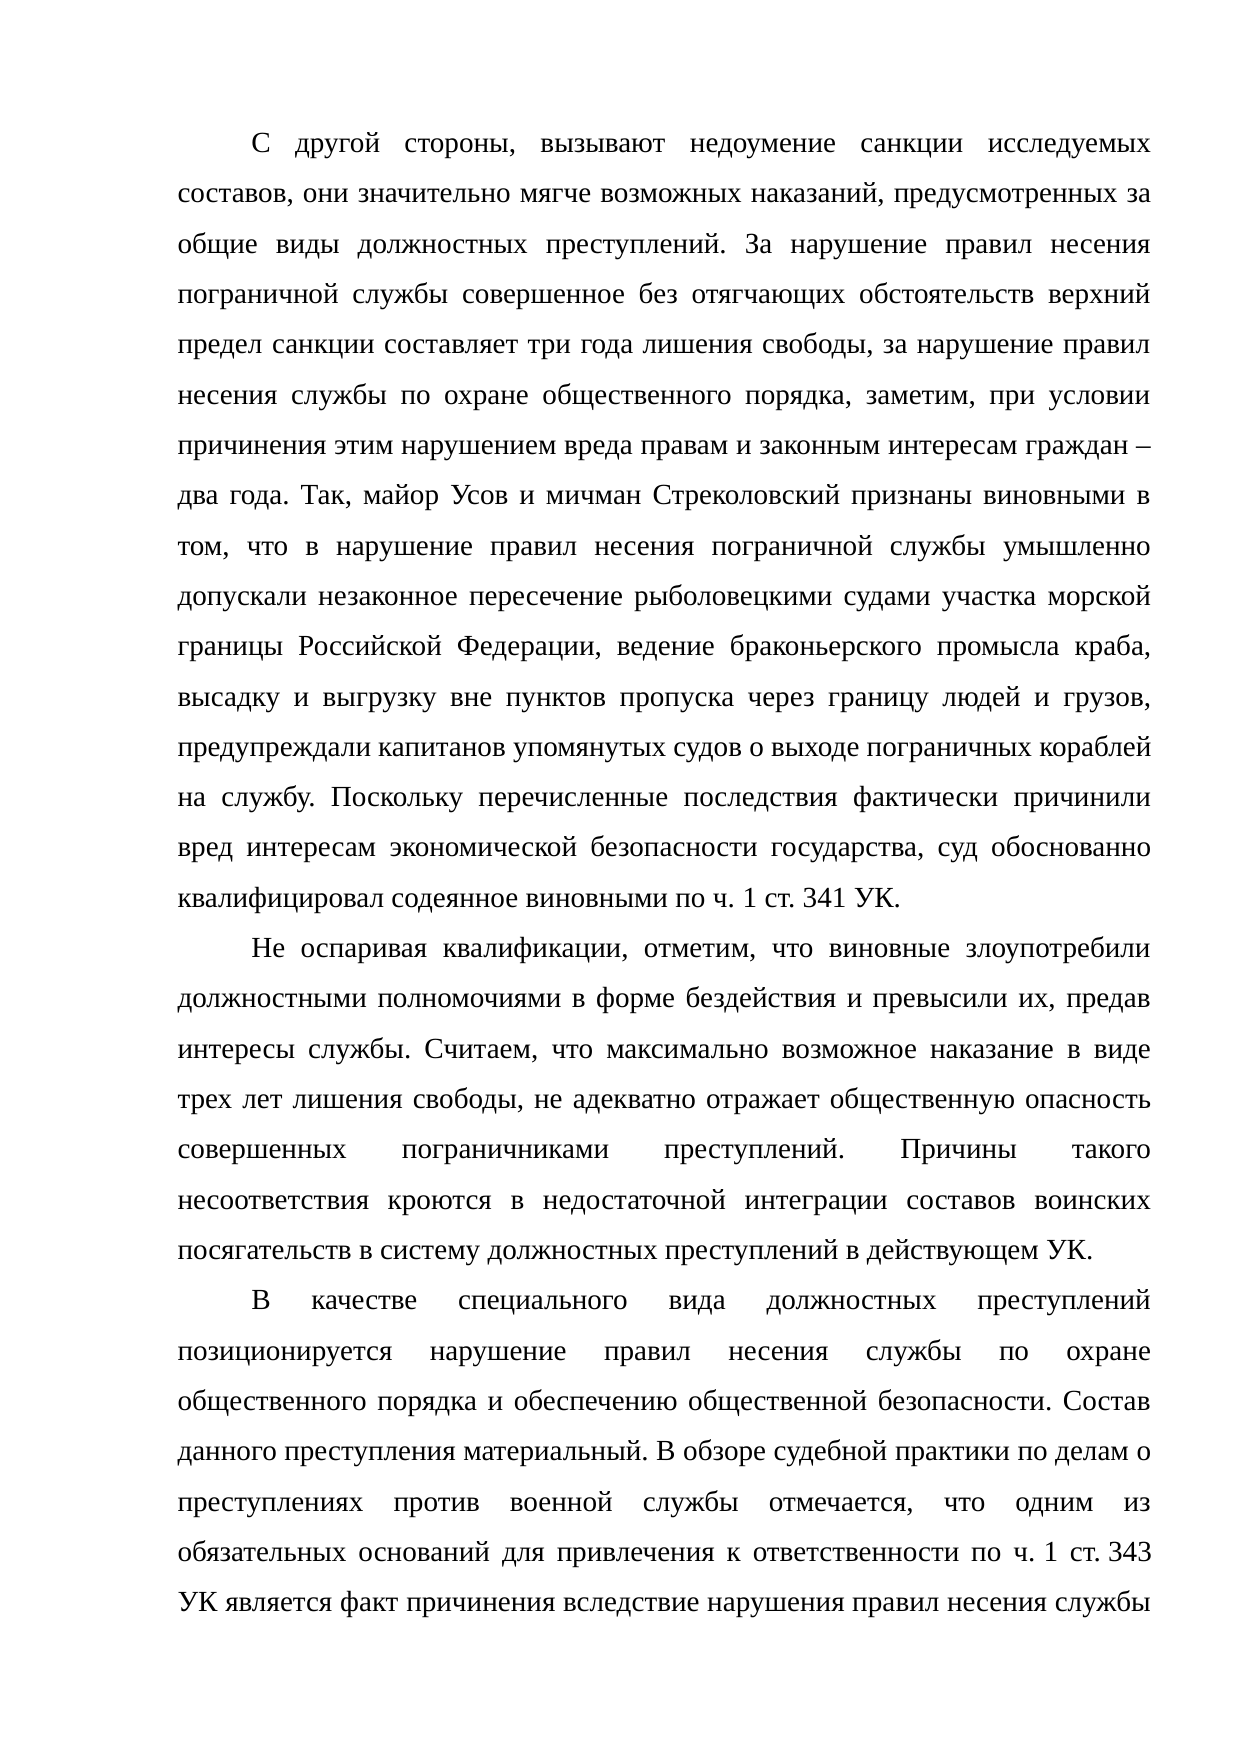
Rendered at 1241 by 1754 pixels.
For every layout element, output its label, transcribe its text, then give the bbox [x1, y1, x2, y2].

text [177, 1282, 1152, 1618]
text С другой стороны, вызывают недоумение санкции исследуемых составов, они значительно мягче возможных наказаний, предусмотренных за общие виды должностных преступлений. За нарушение правил несения пограничной службы совершенное без отягчающих обстоятельств верхний предел санкции составляет три года лишения свободы, за нарушение правил несения службы по охране общественного порядка, заметим, при условии причинения этим нарушением вреда правам и законным интересам граждан – два года. Так, майор Усов и мичман Стреколовский признаны виновными в том, что в нарушение правил несения пограничной службы умышленно допускали незаконное пересечение рыболовецкими судами участка морской границы Российской Федерации, ведение браконьерского промысла краба, высадку и выгрузку вне пунктов пропуска через границу людей и грузов, предупреждали капитанов упомянутых судов о выходе пограничных кораблей на службу. Поскольку перечисленные последствия фактически причинили вред интересам экономической безопасности государства, суд обоснованно квалифицировал содеянное виновными по ч. 1 ст. 341 УК. [177, 125, 1152, 913]
text Не оспаривая квалификации, отметим, что виновные злоупотребили должностными полномочиями в форме бездействия и превысили их, предав интересы службы. Считаем, что максимально возможное наказание в виде трех лет лишения свободы, не адекватно отражает общественную опасность совершенных пограничниками преступлений. Причины такого несоответствия кроются в недостаточной интеграции составов воинских посягательств в систему должностных преступлений в действующем УК. [177, 930, 1152, 1266]
